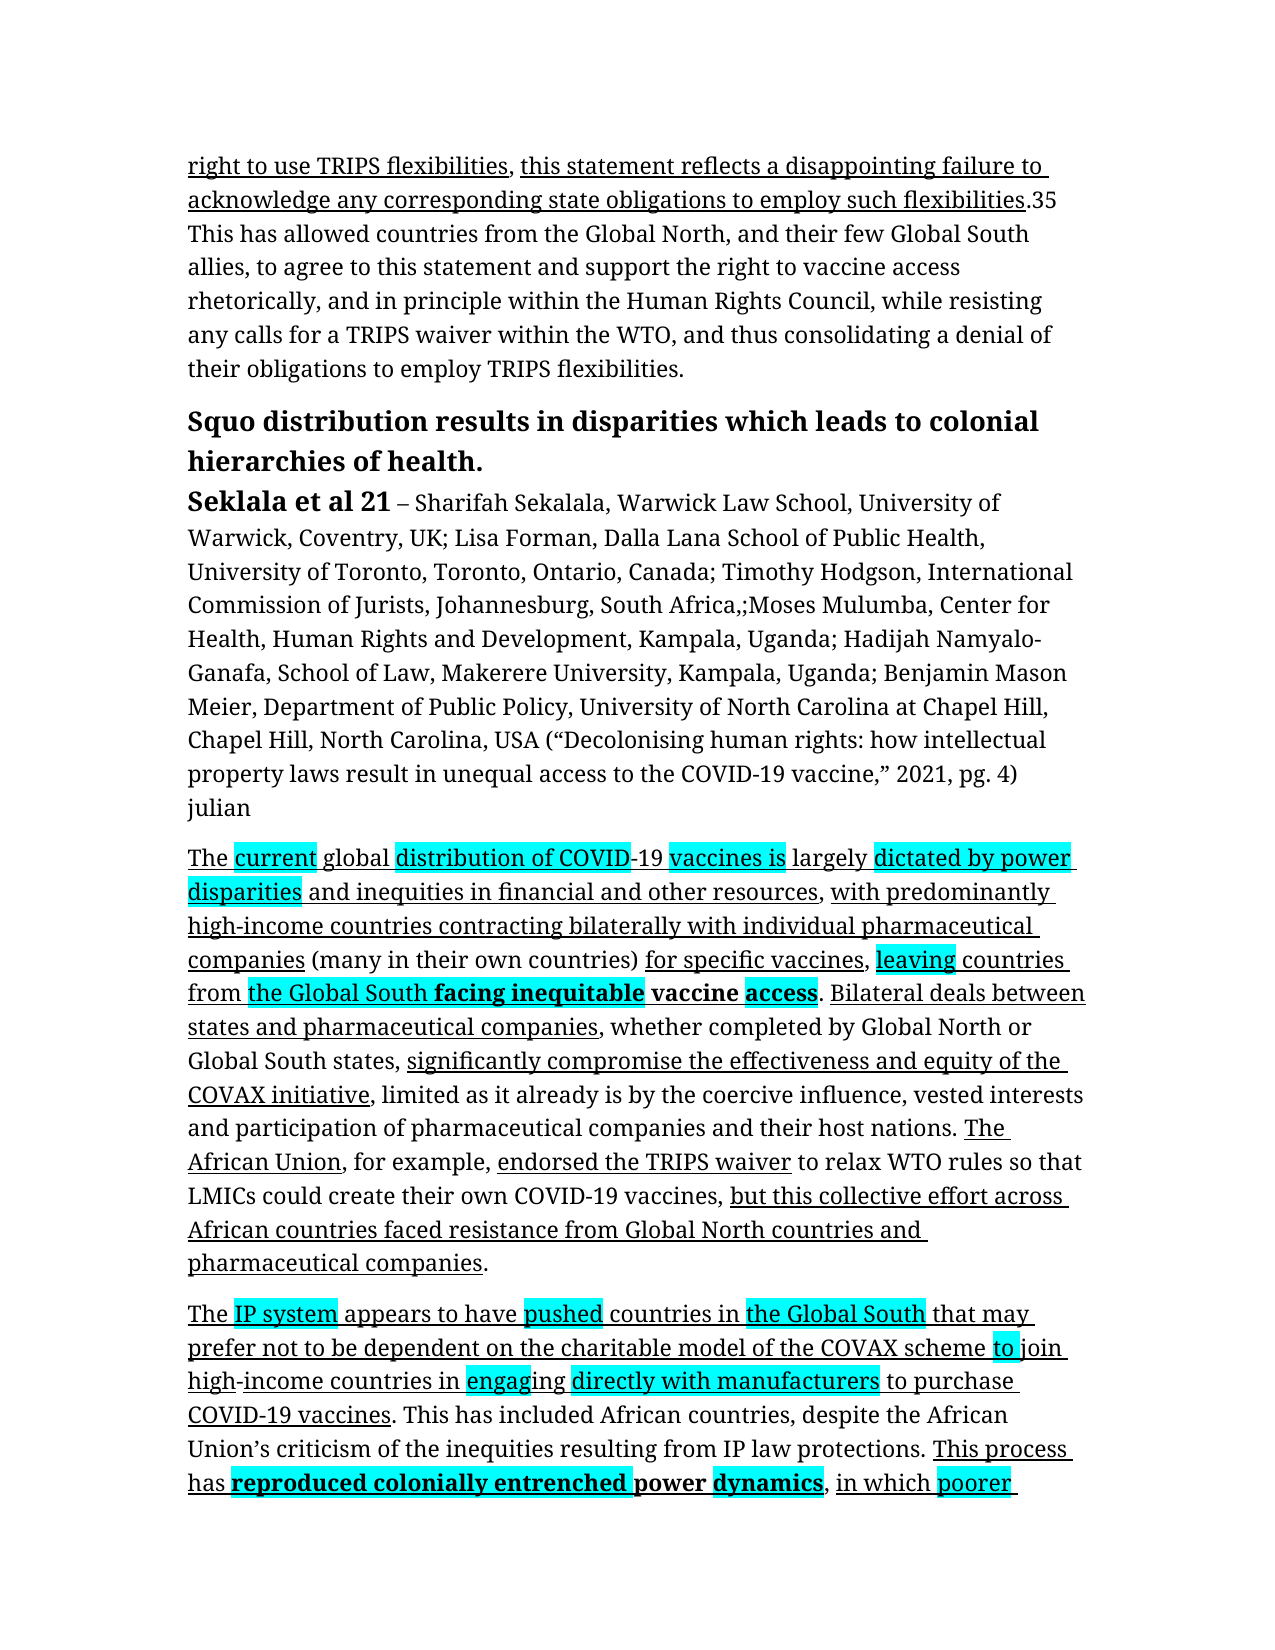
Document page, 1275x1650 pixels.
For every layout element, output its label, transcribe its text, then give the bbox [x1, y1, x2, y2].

text The current global distribution of COVID-19 vaccines is largely dictated by power disparities and inequities in financial and other resources, with predominantly high-income countries contracting bilaterally with individual pharmaceutical companies (many in their own countries) for specific vaccines, leaving countries from the Global South facing inequitable vaccine access. Bilateral deals between states and pharmaceutical companies, whether completed by Global North or Global South states, significantly compromise the effectiveness and equity of the COVAX initiative, limited as it already is by the coercive influence, vested interests and participation of pharmaceutical companies and their host nations. The African Union, for example, endorsed the TRIPS waiver to relax WTO rules so that LMICs could create their own COVID-19 vaccines, but this collective effort across African countries faced resistance from Global North countries and pharmaceutical companies. [187, 842, 1087, 1278]
text Seklala et al 21 – Sharifah Sekalala, Warwick Law School, University of Warwick, Coventry, UK; Lisa Forman, Dalla Lana School of Public Health, University of Toronto, Toronto, Ontario, Canada; Timothy Hodgson, International Commission of Jurists, Johannesburg, South Africa,;Moses Mulumba, Center for Health, Human Rights and Development, Kampala, Uganda; Hadijah Namyalo-Ganafa, School of Law, Makerere University, Kampala, Uganda; Benjamin Mason Meier, Department of Public Policy, University of North Carolina at Chapel Hill, Chapel Hill, North Carolina, USA (“Decolonising human rights: how intellectual property laws result in unequal access to the COVID-19 vaccine,” 2021, pg. 4) julian [187, 482, 1087, 823]
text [187, 1298, 1087, 1498]
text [187, 150, 1087, 384]
subtitle Squo distribution results in disparities which leads to colonial hierarchies of health. [187, 403, 1087, 479]
